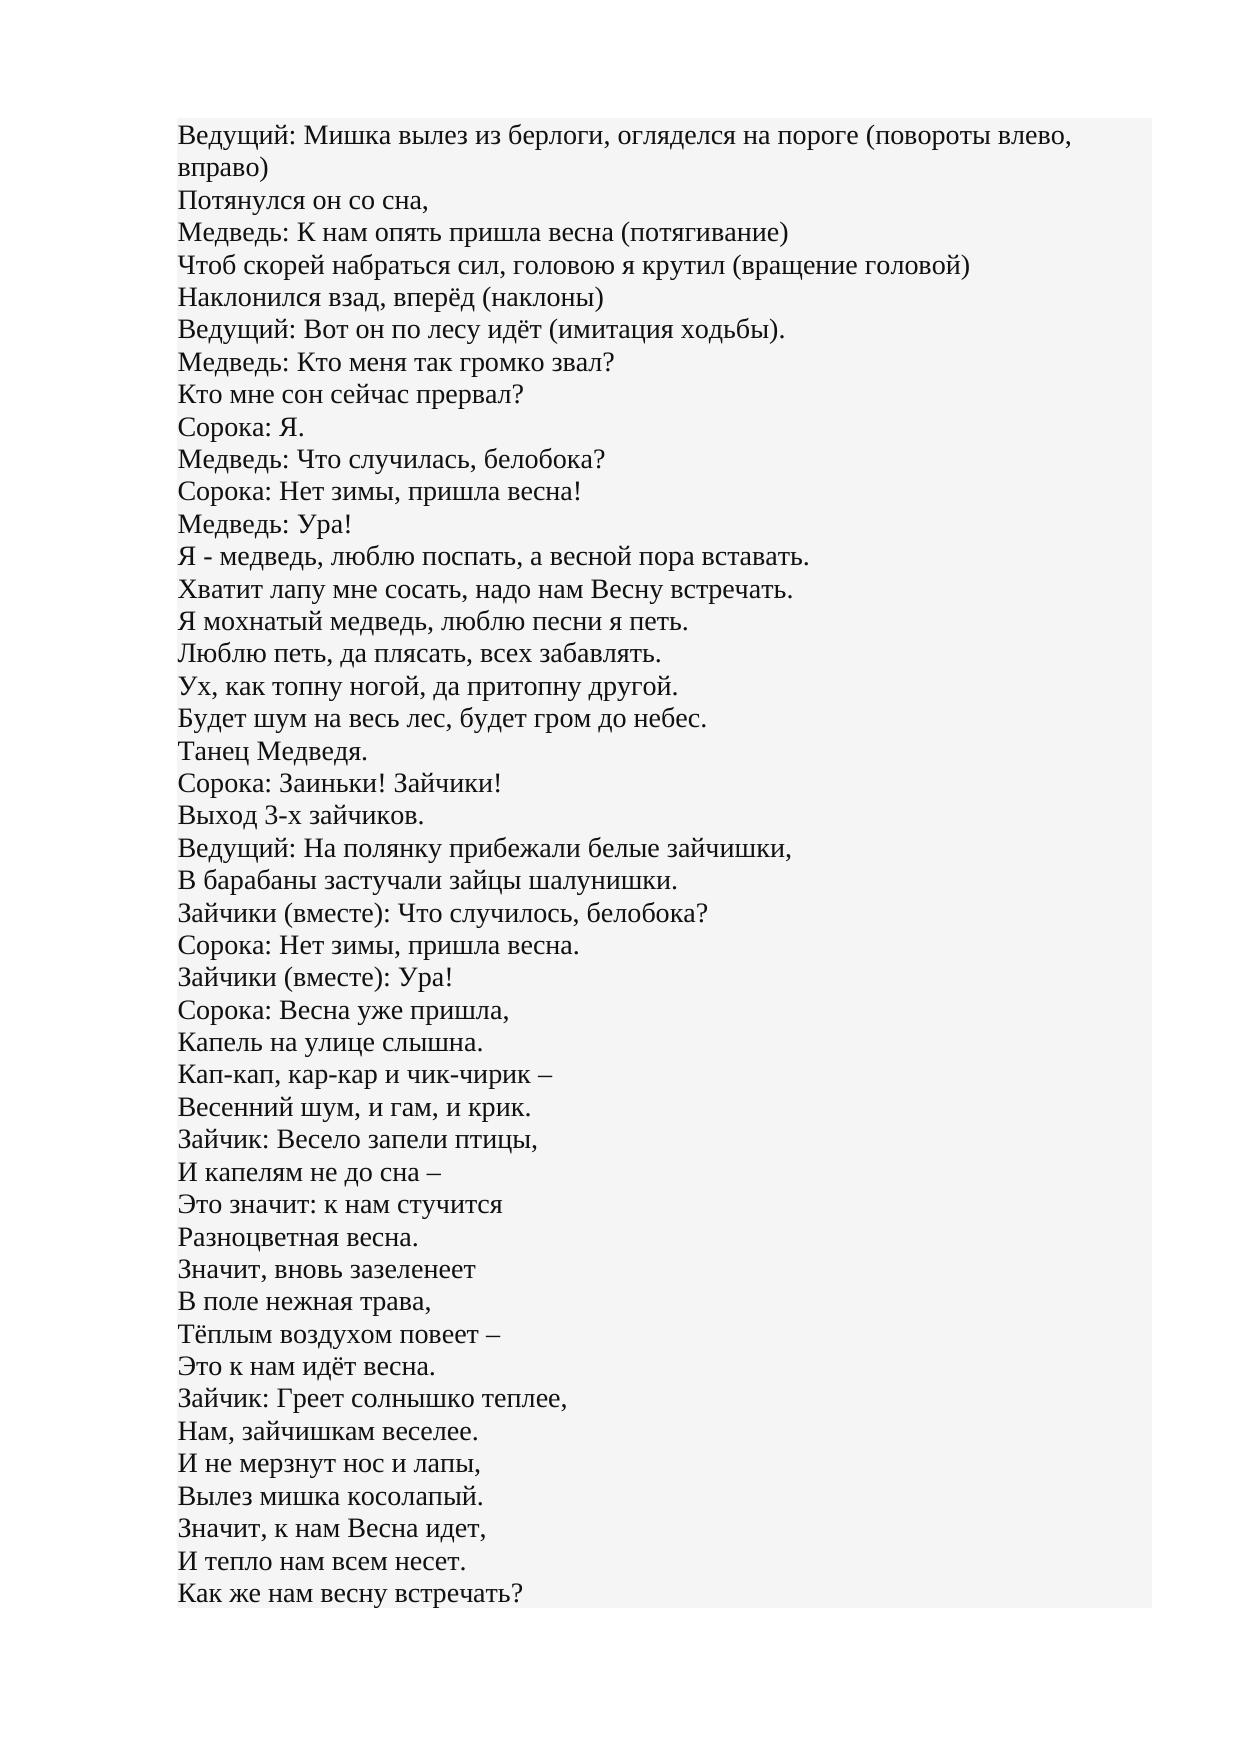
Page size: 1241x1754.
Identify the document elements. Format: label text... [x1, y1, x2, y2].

text Это к нам идёт весна. [177, 1349, 1152, 1382]
text Ведущий: Вот он по лесу идёт (имитация ходьбы). [177, 312, 1152, 345]
text Ведущий: Мишка вылез из берлоги, огляделся на пороге (повороты влево, вправо) [177, 118, 1152, 183]
text Ведущий: На полянку прибежали белые зайчишки, [177, 831, 1152, 863]
text Ух, как топну ногой, да притопну другой. [177, 669, 1152, 701]
text Хватит лапу мне сосать, надо нам Весну встречать. [177, 572, 1152, 604]
text Я - медведь, люблю поспать, а весной пора вставать. [177, 539, 1152, 572]
text Медведь: Кто меня так громко звал? [177, 345, 1152, 377]
text Кап-кап, кар-кар и чик-чирик – [177, 1058, 1152, 1090]
text Кто мне сон сейчас прервал? [177, 377, 1152, 410]
text Разноцветная весна. [177, 1219, 1152, 1252]
text Значит, к нам Весна идет, [177, 1511, 1152, 1543]
text Сорока: Нет зимы, пришла весна! [177, 474, 1152, 507]
text Сорока: Я. [177, 410, 1152, 442]
text И не мерзнут нос и лапы, [177, 1446, 1152, 1479]
text Наклонился взад, вперёд (наклоны) [177, 280, 1152, 312]
text Сорока: Нет зимы, пришла весна. [177, 928, 1152, 960]
text Зайчики (вместе): Ура! [177, 960, 1152, 993]
text В барабаны застучали зайцы шалунишки. [177, 863, 1152, 896]
text Сорока: Заиньки! Зайчики! [177, 766, 1152, 798]
text Как же нам весну встречать? [177, 1576, 1152, 1608]
text Весенний шум, и гам, и крик. [177, 1090, 1152, 1122]
text Зайчик: Греет солнышко теплее, [177, 1382, 1152, 1414]
text Зайчики (вместе): Что случилось, белобока? [177, 896, 1152, 928]
text Потянулся он со сна, [177, 183, 1152, 215]
text Люблю петь, да плясать, всех забавлять. [177, 636, 1152, 669]
text Тёплым воздухом повеет – [177, 1317, 1152, 1349]
text Значит, вновь зазеленеет [177, 1252, 1152, 1284]
text Медведь: Что случилась, белобока? [177, 442, 1152, 474]
text Сорока: Весна уже пришла, [177, 993, 1152, 1025]
text Капель на улице слышна. [177, 1025, 1152, 1058]
text Танец Медведя. [177, 734, 1152, 766]
text И тепло нам всем несет. [177, 1543, 1152, 1576]
text Медведь: Ура! [177, 507, 1152, 539]
text Это значит: к нам стучится [177, 1187, 1152, 1219]
text Медведь: К нам опять пришла весна (потягивание) [177, 215, 1152, 248]
text Выход 3-х зайчиков. [177, 798, 1152, 831]
text Чтоб скорей набраться сил, головою я крутил (вращение головой) [177, 248, 1152, 280]
text Будет шум на весь лес, будет гром до небес. [177, 701, 1152, 734]
text Вылез мишка косолапый. [177, 1479, 1152, 1511]
text Я мохнатый медведь, люблю песни я петь. [177, 604, 1152, 636]
text Нам, зайчишкам веселее. [177, 1414, 1152, 1446]
text В поле нежная трава, [177, 1284, 1152, 1317]
text Зайчик: Весело запели птицы, [177, 1122, 1152, 1155]
text И капелям не до сна – [177, 1155, 1152, 1187]
